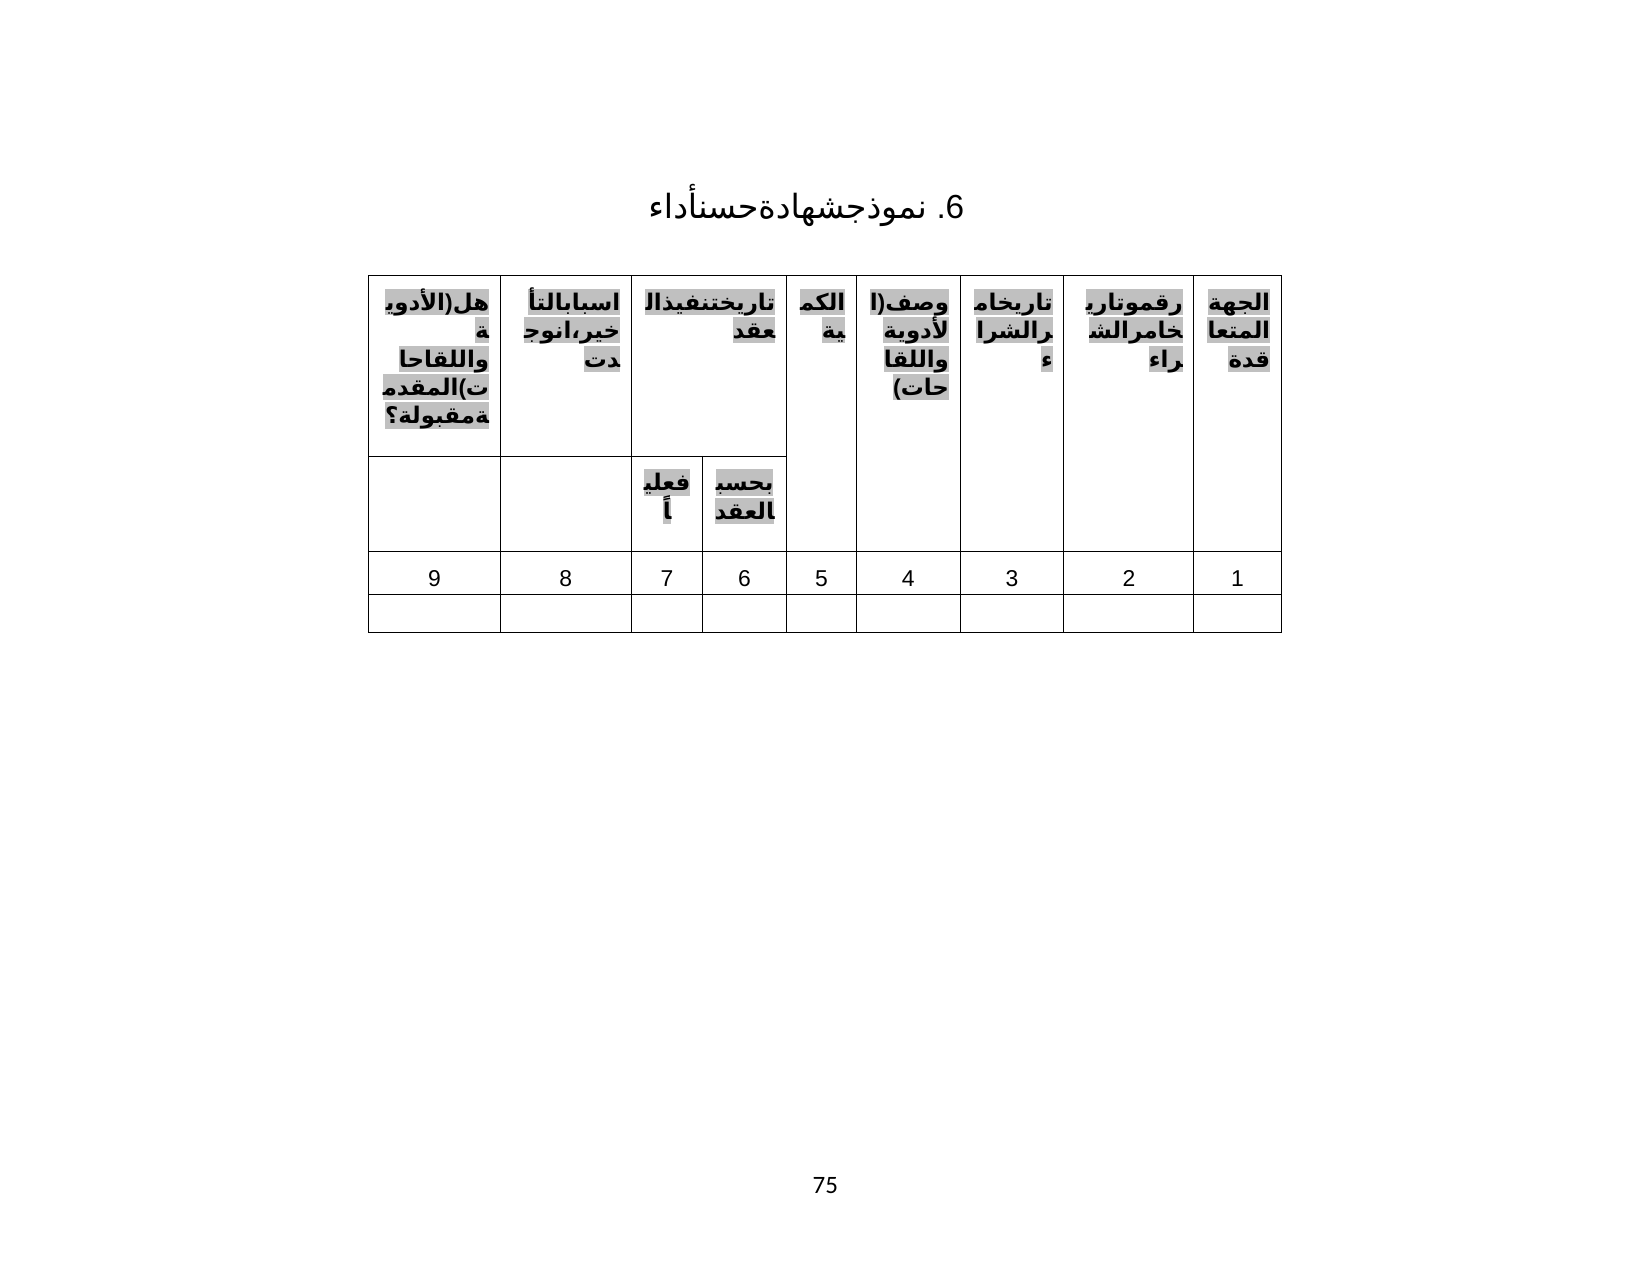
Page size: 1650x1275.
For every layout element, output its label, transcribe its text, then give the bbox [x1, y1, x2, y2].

table_header الجهة المتعاقدة [1194, 276, 1281, 551]
table_header تاريخامرالشراء [961, 276, 1063, 551]
text 6. نموذجشهادةحسنأداء [150, 187, 1462, 226]
table_cell 1 [1194, 552, 1281, 594]
table_cell بحسبالعقد [703, 457, 786, 551]
table_cell [632, 595, 702, 632]
table_cell 8 [501, 552, 631, 594]
table_cell 3 [961, 552, 1063, 594]
table_cell 6 [703, 552, 786, 594]
table_header وصف(الأدوية واللقاحات) [857, 276, 960, 551]
table_header هل(الأدوية واللقاحات)المقدمةمقبولة؟ [369, 276, 500, 456]
table_cell [1194, 595, 1281, 632]
table_cell 4 [857, 552, 960, 594]
table_cell [857, 595, 960, 632]
table_cell [787, 595, 856, 632]
table_cell 9 [369, 552, 500, 594]
table_cell 5 [787, 552, 856, 594]
table_cell [501, 457, 631, 551]
table_header اسبابالتأخير،انوجدت [501, 276, 631, 456]
table_cell [703, 595, 786, 632]
table_cell [369, 457, 500, 551]
table_header رقموتاريخامرالشراء [1064, 276, 1193, 551]
table_cell 7 [632, 552, 702, 594]
table_cell [961, 595, 1063, 632]
table_cell 2 [1064, 552, 1193, 594]
table_header الكمية [787, 276, 856, 551]
table_header تاريختنفيذالعقد [632, 276, 786, 456]
table_cell [1064, 595, 1193, 632]
table_cell فعلياً [632, 457, 702, 551]
table_cell [369, 595, 500, 632]
table_cell [501, 595, 631, 632]
